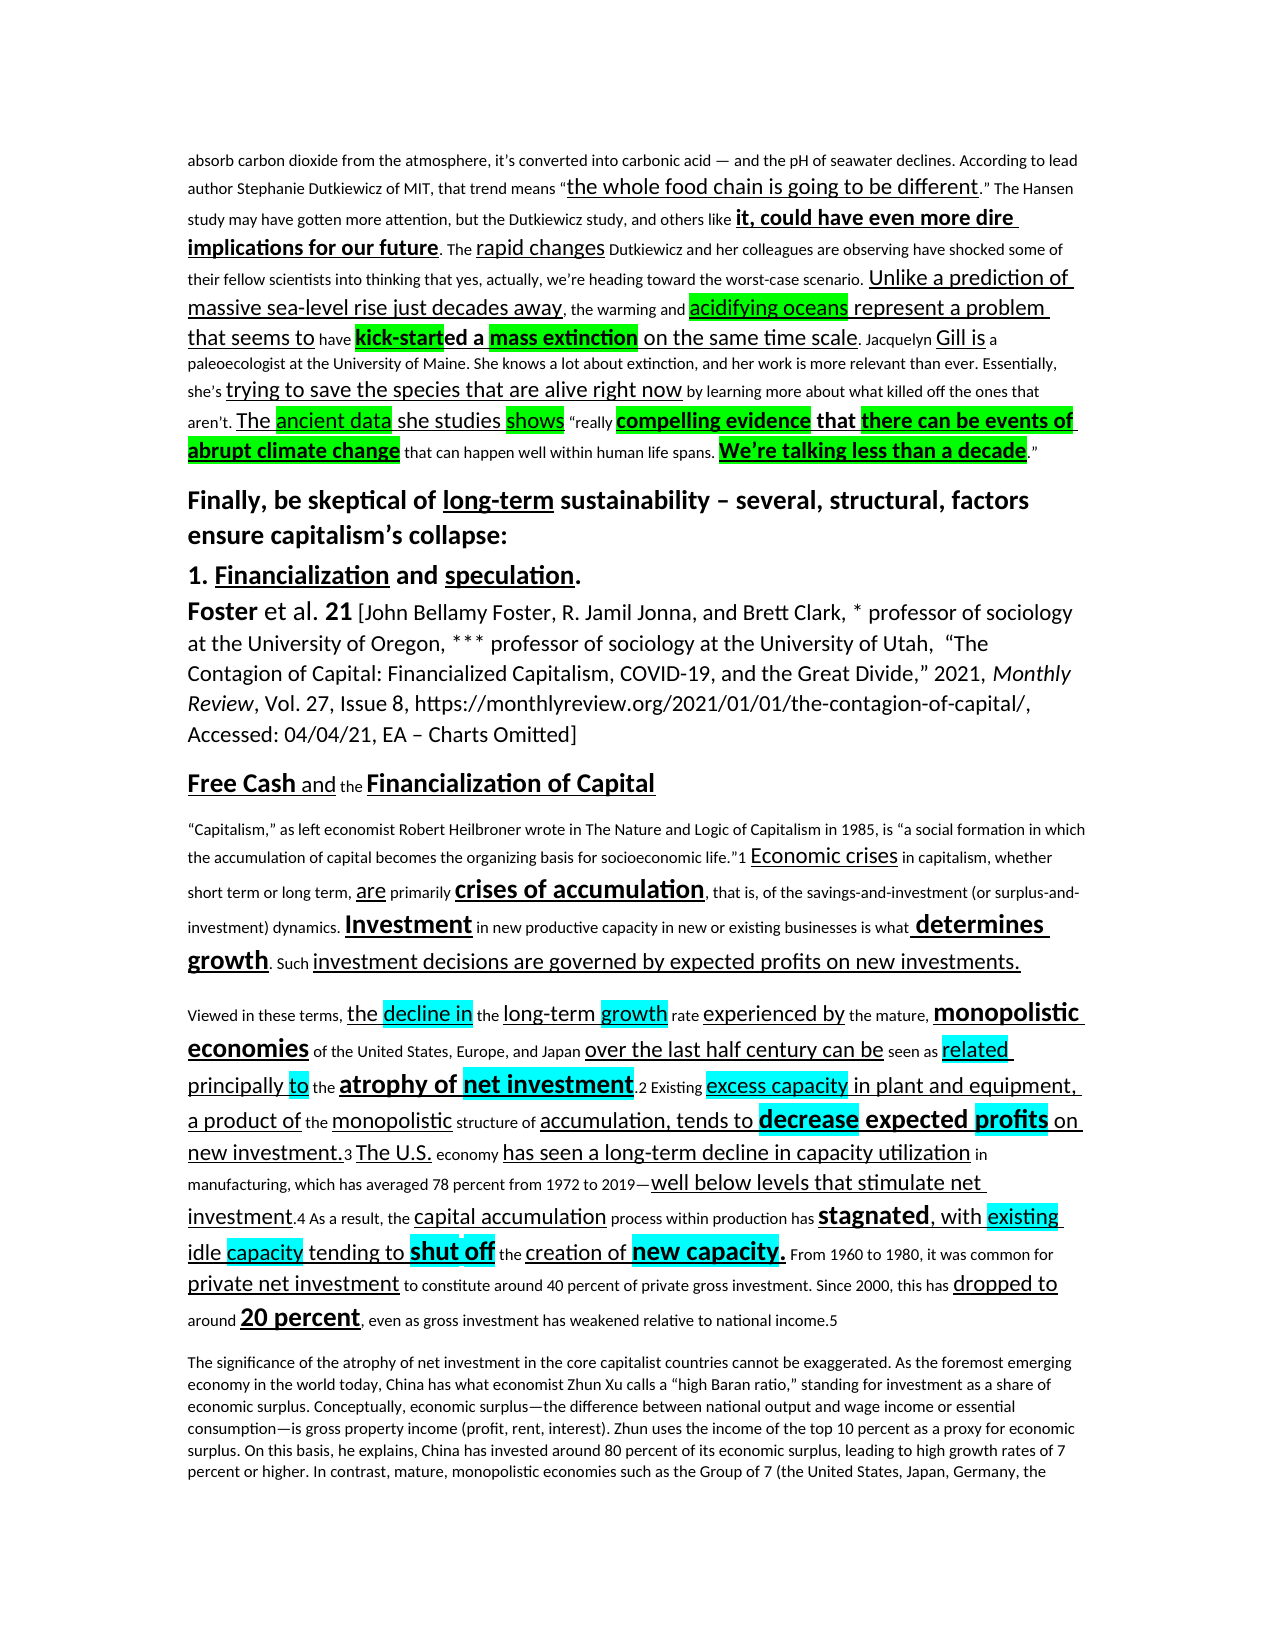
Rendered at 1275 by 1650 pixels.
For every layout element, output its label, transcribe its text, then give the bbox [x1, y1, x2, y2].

text Foster et al. 21 [John Bellamy Foster, R. Jamil Jonna, and Brett Clark, * professor of sociology at the University of Oregon, *** professor of sociology at the University of Utah, “The Contagion of Capital: Financialized Capitalism, COVID-19, and the Great Divide,” 2021, Monthly Review, Vol. 27, Issue 8, https://monthlyreview.org/2021/01/01/the-contagion-of-capital/, Accessed: 04/04/21, EA – Charts Omitted] [187, 594, 1087, 748]
text “Capitalism,” as left economist Robert Heilbroner wrote in The Nature and Logic of Capitalism in 1985, is “a social formation in which the accumulation of capital becomes the organizing basis for socioeconomic life.”1 Economic crises in capitalism, whether short term or long term, are primarily crises of accumulation, that is, of the savings-and-investment (or surplus-and-investment) dynamics. Investment in new productive capacity in new or existing businesses is what determines growth. Such investment decisions are governed by expected profits on new investments. [187, 819, 1087, 976]
subtitle 1. Financialization and speculation. [187, 558, 1087, 591]
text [187, 150, 1087, 464]
text Free Cash and the Financialization of Capital [187, 767, 1087, 800]
subtitle Finally, be skeptical of long-term sustainability – several, structural, factors ensure capitalism’s collapse: [187, 483, 1087, 552]
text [187, 1352, 1087, 1482]
text Viewed in these terms, the decline in the long-term growth rate experienced by the mature, monopolistic economies of the United States, Europe, and Japan over the last half century can be seen as related principally to the atrophy of net investment.2 Existing excess capacity in plant and equipment, a product of the monopolistic structure of accumulation, tends to decrease expected profits on new investment.3 The U.S. economy has seen a long-term decline in capacity utilization in manufacturing, which has averaged 78 percent from 1972 to 2019—well below levels that stimulate net investment.4 As a result, the capital accumulation process within production has stagnated, with existing idle capacity tending to shut off the creation of new capacity. From 1960 to 1980, it was common for private net investment to constitute around 40 percent of private gross investment. Since 2000, this has dropped to around 20 percent, even as gross investment has weakened relative to national income.5 [187, 996, 1087, 1333]
